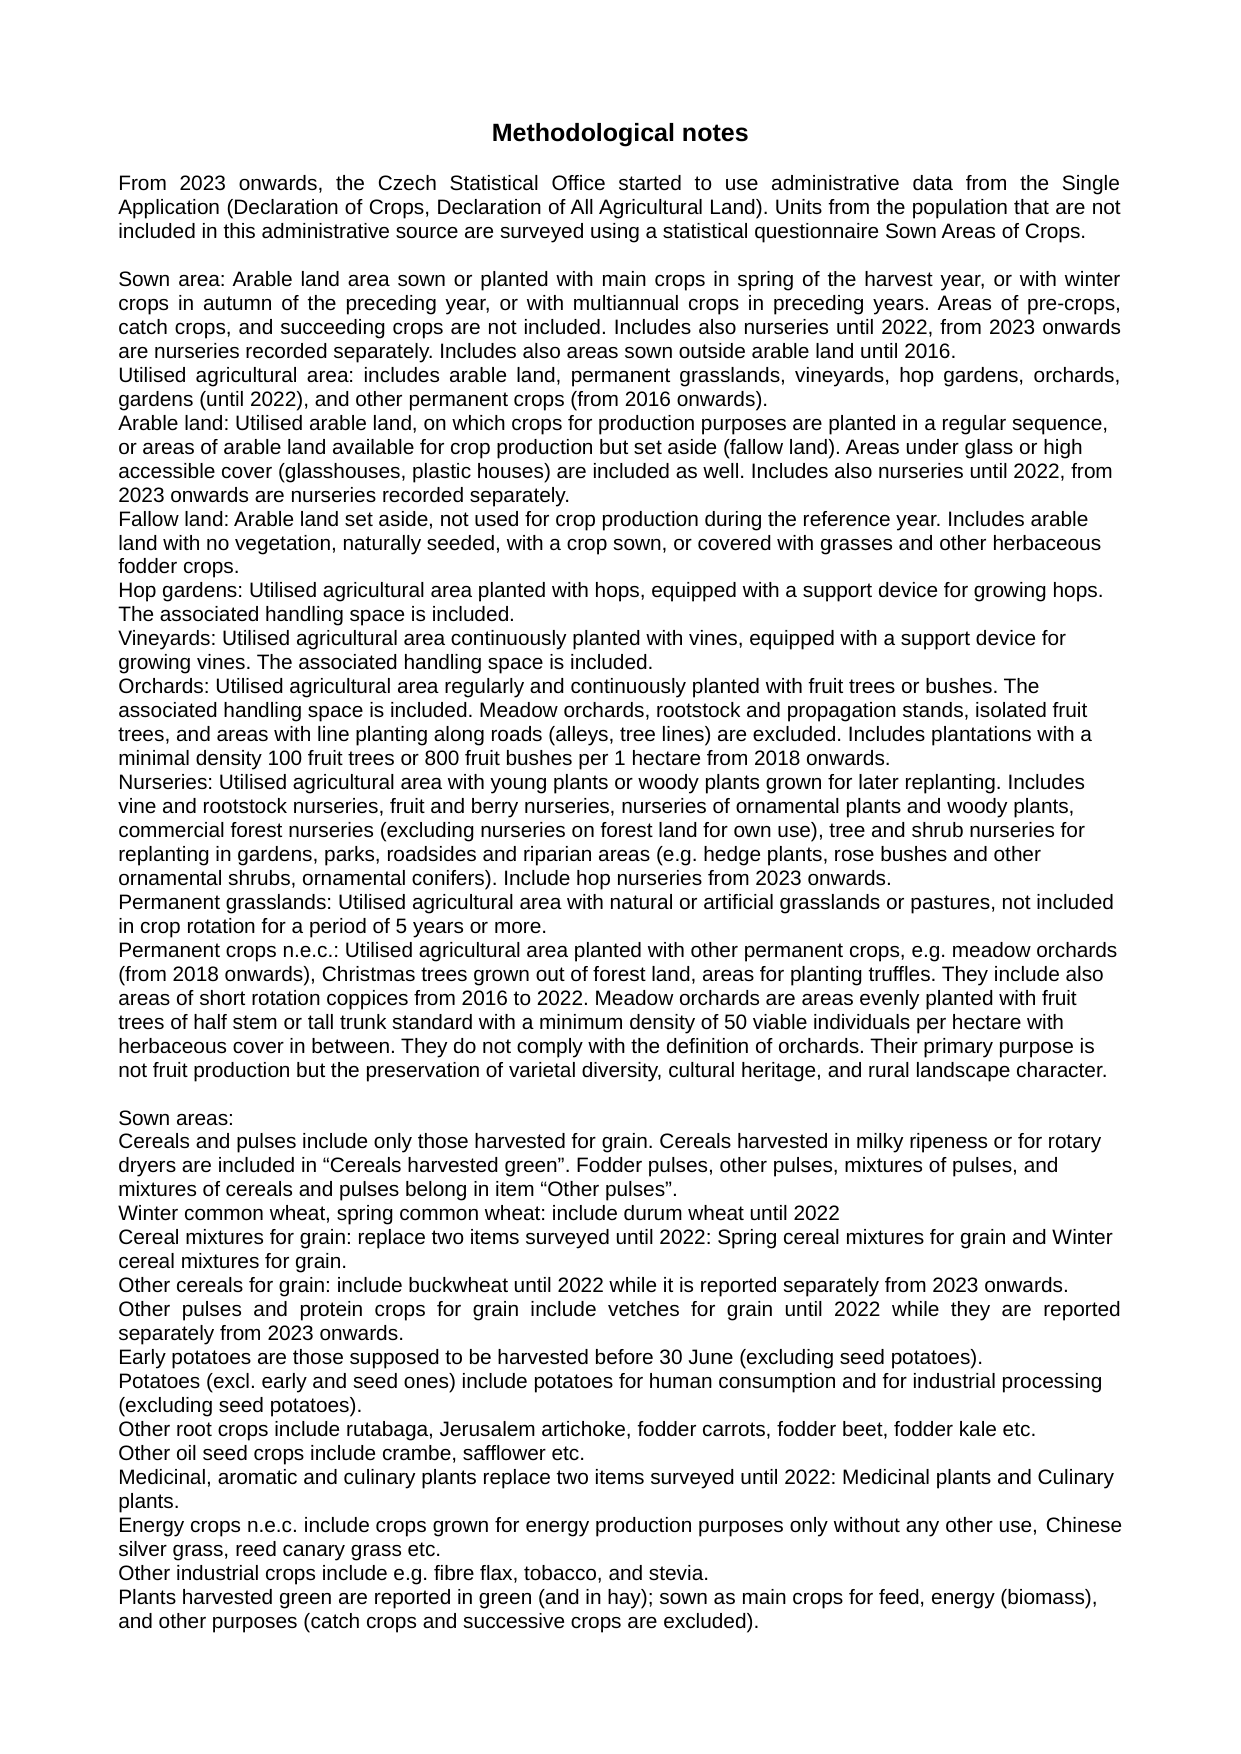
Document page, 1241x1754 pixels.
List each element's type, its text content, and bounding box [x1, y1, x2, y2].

text Fallow land: Arable land set aside, not used for crop production during the reference year. Includes arable land with no vegetation, naturally seeded, with a crop sown, or covered with grasses and other herbaceous fodder crops. [118, 506, 1122, 578]
text Permanent grasslands: Utilised agricultural area with natural or artificial grasslands or pastures, not included in crop rotation for a period of 5 years or more. [118, 890, 1122, 938]
text Cereal mixtures for grain: replace two items surveyed until 2022: Spring cereal mixtures for grain and Winter cereal mixtures for grain. [118, 1225, 1122, 1273]
text Plants harvested green are reported in green (and in hay); sown as main crops for feed, energy (biomass), and other purposes (catch crops and successive crops are excluded). [118, 1584, 1122, 1632]
text Winter common wheat, spring common wheat: include durum wheat until 2022 [118, 1201, 1122, 1225]
text Nurseries: Utilised agricultural area with young plants or woody plants grown for later replanting. Includes vine and rootstock nurseries, fruit and berry nurseries, nurseries of ornamental plants and woody plants, commercial forest nurseries (excluding nurseries on forest land for own use), tree and shrub nurseries for replanting in gardens, parks, roadsides and riparian areas (e.g. hedge plants, rose bushes and other ornamental shrubs, ornamental conifers). Include hop nurseries from 2023 onwards. [118, 770, 1122, 890]
text Utilised agricultural area: includes arable land, permanent grasslands, vineyards, hop gardens, orchards, gardens (until 2022), and other permanent crops (from 2016 onwards). [118, 363, 1122, 411]
text Energy crops n.e.c. include crops grown for energy production purposes only without any other use, Chinese silver grass, reed canary grass etc. [118, 1513, 1122, 1561]
text Other industrial crops include e.g. fibre flax, tobacco, and stevia. [118, 1561, 1122, 1584]
text Other cereals for grain: include buckwheat until 2022 while it is reported separately from 2023 onwards. [118, 1273, 1122, 1297]
text Other pulses and protein crops for grain include vetches for grain until 2022 while they are reported separately from 2023 onwards. [118, 1297, 1122, 1345]
text From 2023 onwards, the Czech Statistical Office started to use administrative data from the Single Application (Declaration of Crops, Declaration of All Agricultural Land). Units from the population that are not included in this administrative source are surveyed using a statistical questionnaire Sown Areas of Crops. [118, 171, 1122, 243]
text Vineyards: Utilised agricultural area continuously planted with vines, equipped with a support device for growing vines. The associated handling space is included. [118, 626, 1122, 674]
text Hop gardens: Utilised agricultural area planted with hops, equipped with a support device for growing hops. The associated handling space is included. [118, 578, 1122, 626]
text Sown areas: [118, 1105, 1122, 1129]
text Other oil seed crops include crambe, safflower etc. [118, 1441, 1122, 1465]
text Potatoes (excl. early and seed ones) include potatoes for human consumption and for industrial processing (excluding seed potatoes). [118, 1369, 1122, 1417]
text Methodological notes [118, 118, 1122, 147]
text Medicinal, aromatic and culinary plants replace two items surveyed until 2022: Medicinal plants and Culinary plants. [118, 1465, 1122, 1513]
text Orchards: Utilised agricultural area regularly and continuously planted with fruit trees or bushes. The associated handling space is included. Meadow orchards, rootstock and propagation stands, isolated fruit trees, and areas with line planting along roads (alleys, tree lines) are excluded. Includes plantations with a minimal density 100 fruit trees or 800 fruit bushes per 1 hectare from 2018 onwards. [118, 674, 1122, 770]
text Permanent crops n.e.c.: Utilised agricultural area planted with other permanent crops, e.g. meadow orchards (from 2018 onwards), Christmas trees grown out of forest land, areas for planting truffles. They include also areas of short rotation coppices from 2016 to 2022. Meadow orchards are areas evenly planted with fruit trees of half stem or tall trunk standard with a minimum density of 50 viable individuals per hectare with herbaceous cover in between. They do not comply with the definition of orchards. Their primary purpose is not fruit production but the preservation of varietal diversity, cultural heritage, and rural landscape character. [118, 938, 1122, 1081]
text Other root crops include rutabaga, Jerusalem artichoke, fodder carrots, fodder beet, fodder kale etc. [118, 1417, 1122, 1441]
text Sown area: Arable land area sown or planted with main crops in spring of the harvest year, or with winter crops in autumn of the preceding year, or with multiannual crops in preceding years. Areas of pre-crops, catch crops, and succeeding crops are not included. Includes also nurseries until 2022, from 2023 onwards are nurseries recorded separately. Includes also areas sown outside arable land until 2016. [118, 267, 1122, 363]
text Cereals and pulses include only those harvested for grain. Cereals harvested in milky ripeness or for rotary dryers are included in “Cereals harvested green”. Fodder pulses, other pulses, mixtures of pulses, and mixtures of cereals and pulses belong in item “Other pulses”. [118, 1129, 1122, 1201]
text Early potatoes are those supposed to be harvested before 30 June (excluding seed potatoes). [118, 1345, 1122, 1369]
text Arable land: Utilised arable land, on which crops for production purposes are planted in a regular sequence, or areas of arable land available for crop production but set aside (fallow land). Areas under glass or high accessible cover (glasshouses, plastic houses) are included as well. Includes also nurseries until 2022, from 2023 onwards are nurseries recorded separately. [118, 411, 1122, 506]
